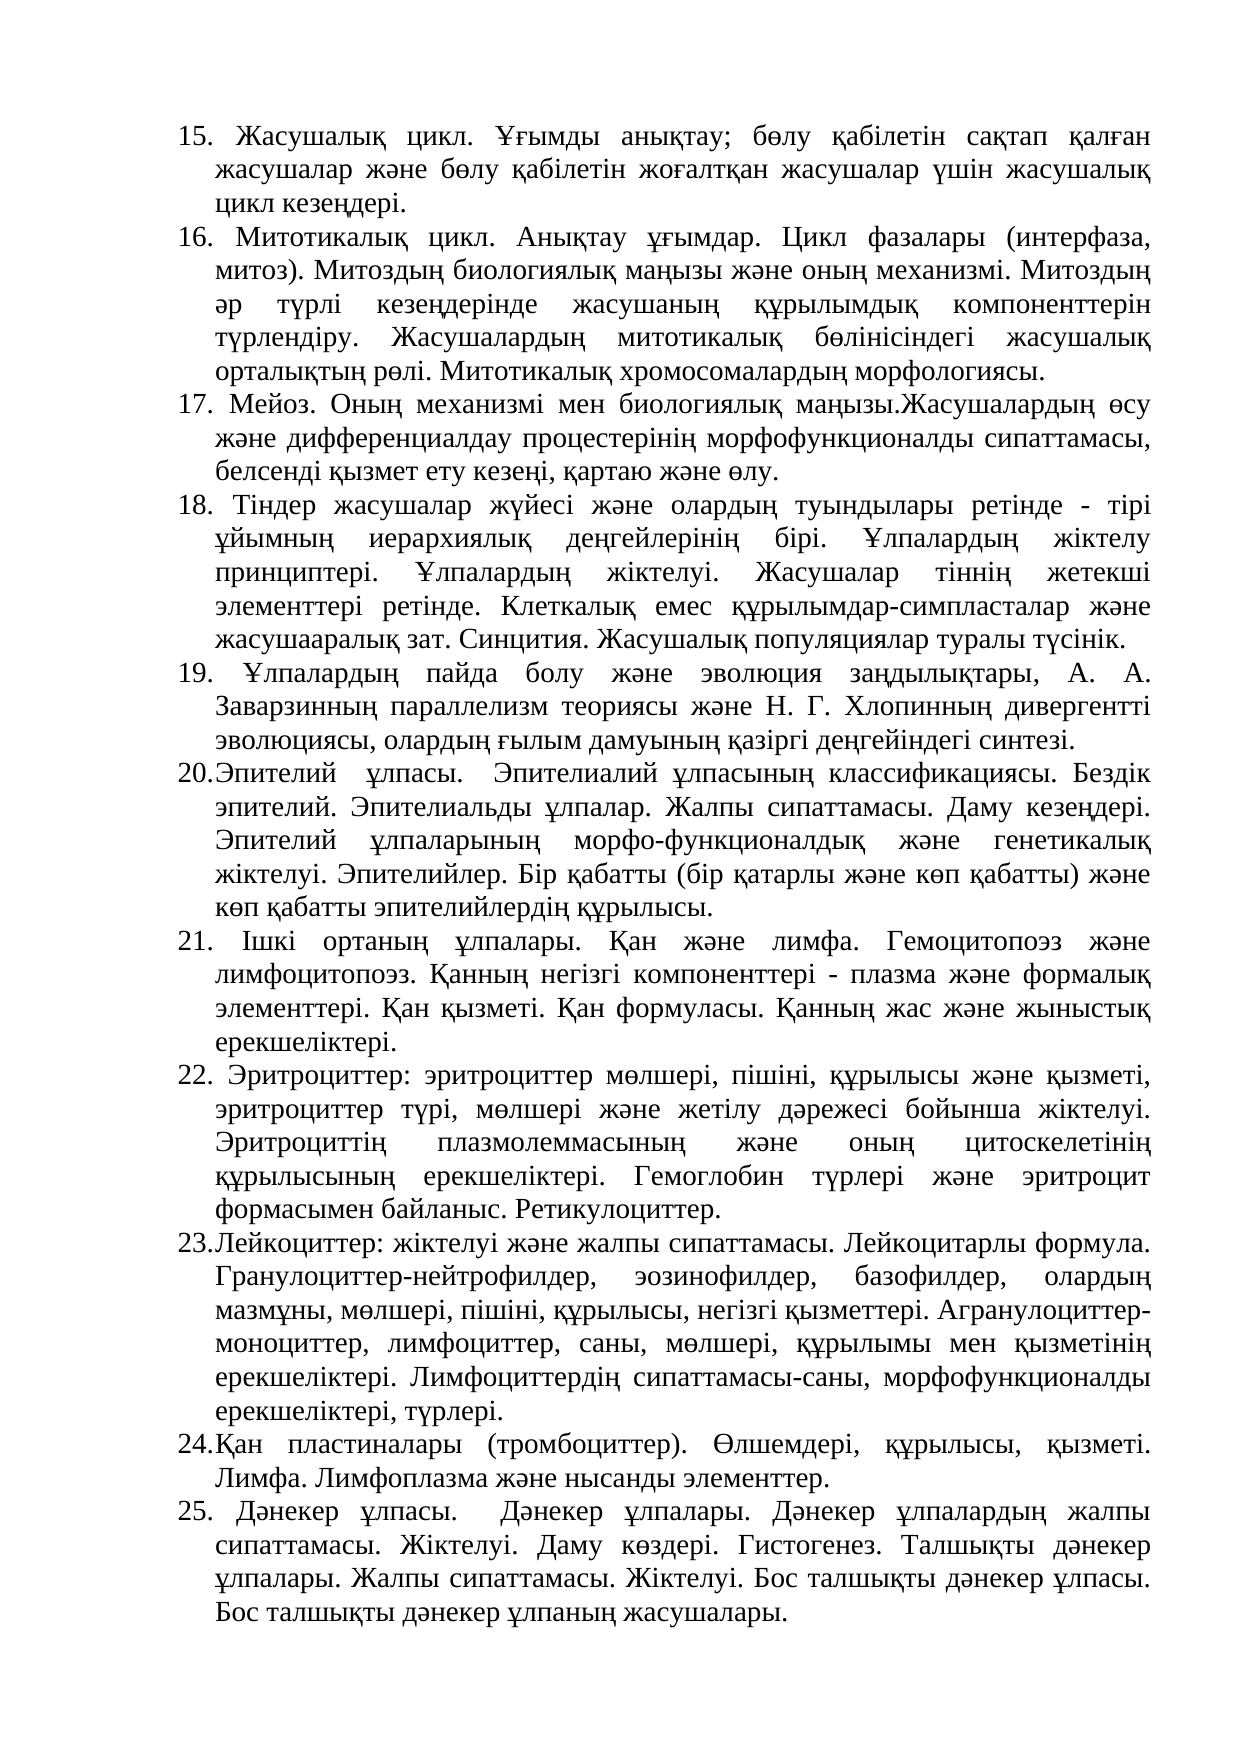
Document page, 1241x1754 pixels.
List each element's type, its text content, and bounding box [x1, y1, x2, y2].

list Жасушалық цикл. Ұғымды анықтау; бөлу қабілетін сақтап қалған жасушалар және бөлу қабілетін жоғалтқан жасушалар үшін жасушалық цикл кезеңдері. [177, 118, 1152, 219]
list Митотикалық цикл. Анықтау ұғымдар. Цикл фазалары (интерфаза, митоз). Митоздың биологиялық маңызы және оның механизмі. Митоздың әр түрлі кезеңдерінде жасушаның құрылымдық компоненттерін түрлендіру. Жасушалардың митотикалық бөлінісіндегі жасушалық орталықтың рөлі. Митотикалық хромосомалардың морфологиясы. [177, 219, 1152, 386]
list Ішкі ортаның ұлпалары. Қан және лимфа. Гемоцитопоэз және лимфоцитопоэз. Қанның негізгі компоненттері - плазма және формалық элементтері. Қан қызметі. Қан формуласы. Қанның жас және жыныстық ерекшеліктері. [177, 923, 1152, 1057]
list Тіндер жасушалар жүйесі және олардың туындылары ретінде - тірі ұйымның иерархиялық деңгейлерінің бірі. Ұлпалардың жіктелу принциптері. Ұлпалардың жіктелуі. Жасушалар тіннің жетекші элементтері ретінде. Клеткалық емес құрылымдар-симпласталар және жасушааралық зат. Синцития. Жасушалық популяциялар туралы түсінік. [177, 487, 1152, 655]
list Эпителий ұлпасы. Эпителиалий ұлпасының классификациясы. Бездік эпителий. Эпителиальды ұлпалар. Жалпы сипаттамасы. Даму кезеңдері. Эпителий ұлпаларының морфо-функционалдық және генетикалық жіктелуі. Эпителийлер. Бір қабатты (бір қатарлы және көп қабатты) және көп қабатты эпителийлердің құрылысы. [177, 755, 1152, 923]
list Лейкоциттер: жіктелуі және жалпы сипаттамасы. Лейкоцитарлы формула. Гранулоциттер-нейтрофилдер, эозинофилдер, базофилдер, олардың мазмұны, мөлшері, пішіні, құрылысы, негізгі қызметтері. Агранулоциттер-моноциттер, лимфоциттер, саны, мөлшері, құрылымы мен қызметінің ерекшеліктері. Лимфоциттердің сипаттамасы-саны, морфофункционалды ерекшеліктері, түрлері. [177, 1225, 1152, 1426]
list Мейоз. Оның механизмі мен биологиялық маңызы.Жасушалардың өсу және дифференциалдау процестерінің морфофункционалды сипаттамасы, белсенді қызмет ету кезеңі, қартаю және өлу. [177, 386, 1152, 487]
list Ұлпалардың пайда болу және эволюция заңдылықтары, А. А. Заварзинның параллелизм теориясы және Н. Г. Хлопинның дивергентті эволюциясы, олардың ғылым дамуының қазіргі деңгейіндегі синтезі. [177, 655, 1152, 755]
list Қан пластиналары (тромбоциттер). Өлшемдері, құрылысы, қызметі. Лимфа. Лимфоплазма және нысанды элементтер. [177, 1426, 1152, 1493]
list Дәнекер ұлпасы. Дәнекер ұлпалары. Дәнекер ұлпалардың жалпы сипаттамасы. Жіктелуі. Даму көздері. Гистогенез. Талшықты дәнекер ұлпалары. Жалпы сипаттамасы. Жіктелуі. Бос талшықты дәнекер ұлпасы. Бос талшықты дәнекер ұлпаның жасушалары. [177, 1493, 1152, 1627]
list Эритроциттер: эритроциттер мөлшері, пішіні, құрылысы және қызметі, эритроциттер түрі, мөлшері және жетілу дәрежесі бойынша жіктелуі. Эритроциттің плазмолеммасының және оның цитоскелетінің құрылысының ерекшеліктері. Гемоглобин түрлері және эритроцит формасымен байланыс. Ретикулоциттер. [177, 1057, 1152, 1225]
